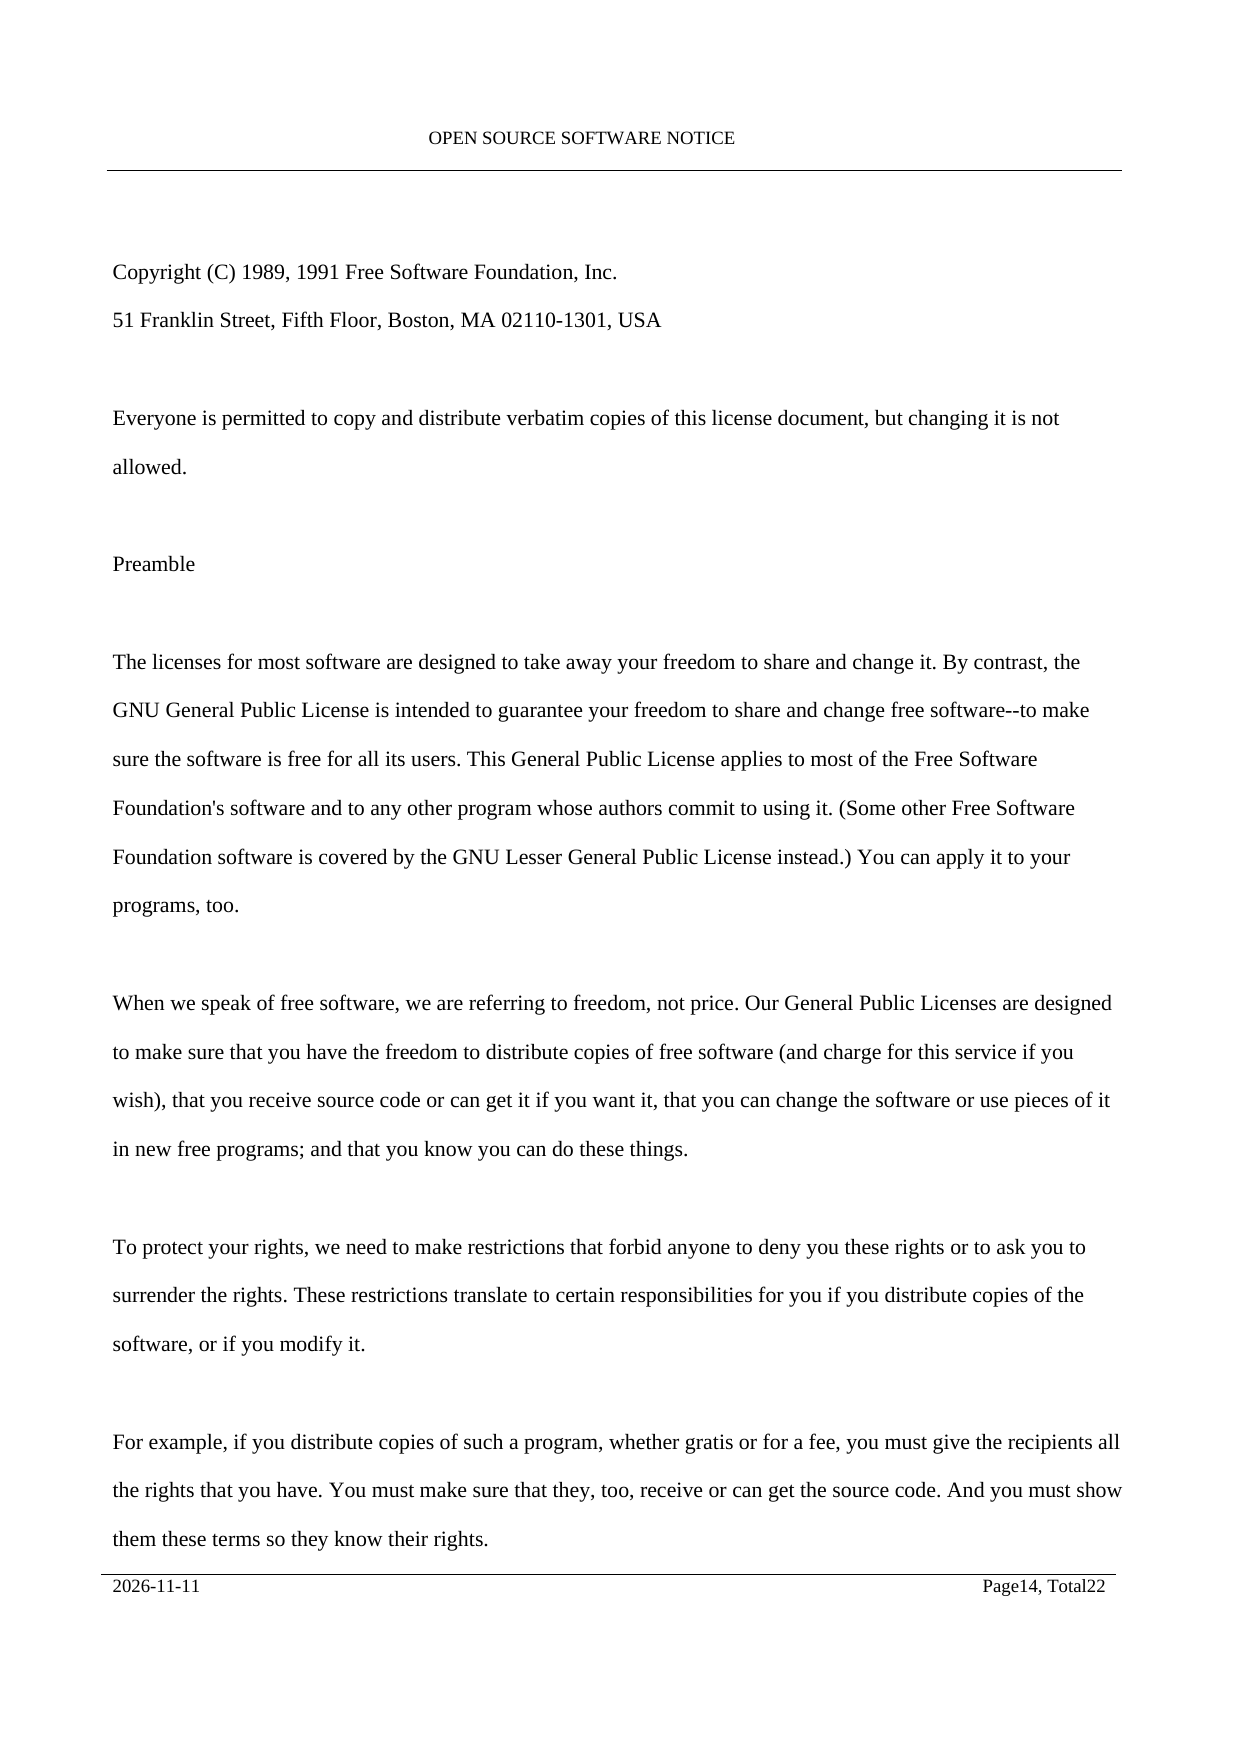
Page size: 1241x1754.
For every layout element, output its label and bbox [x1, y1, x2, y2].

text [112, 206, 1128, 1555]
